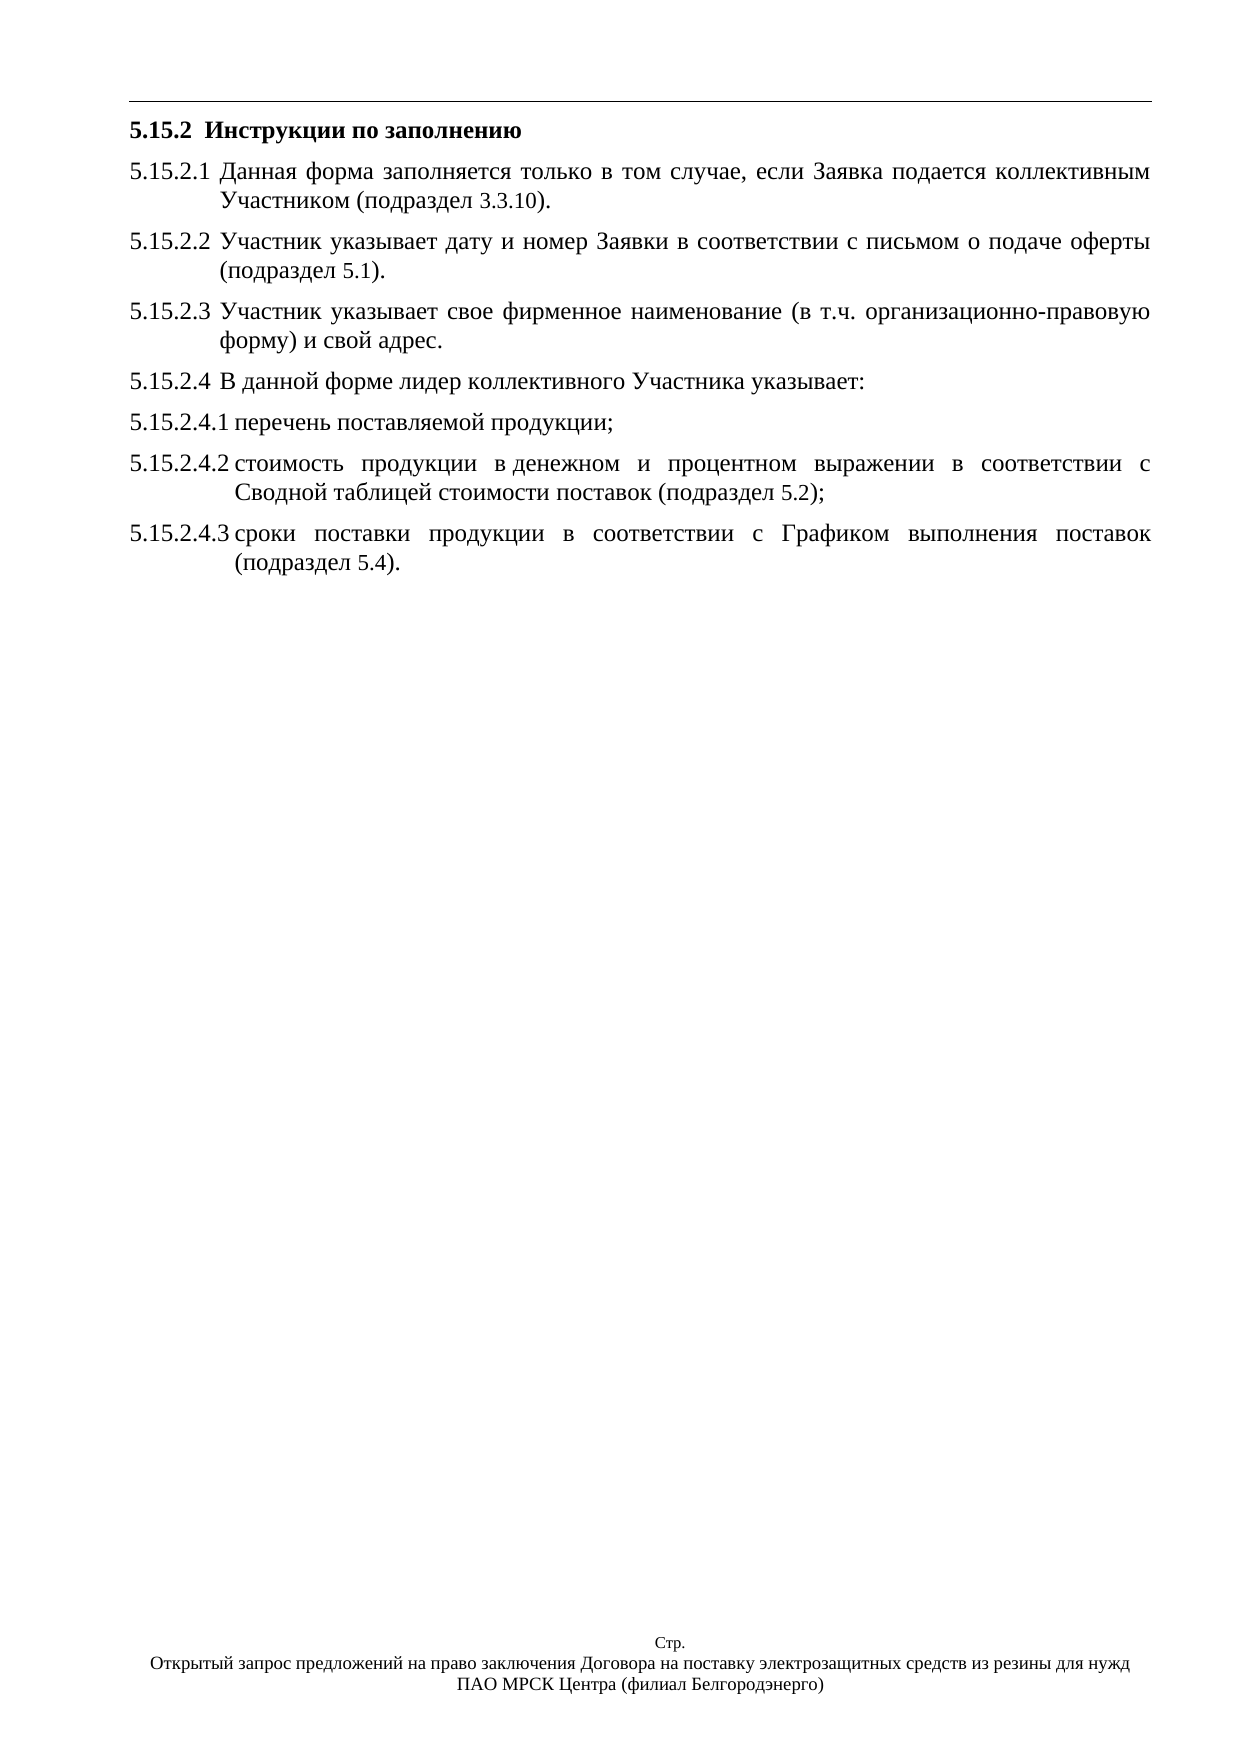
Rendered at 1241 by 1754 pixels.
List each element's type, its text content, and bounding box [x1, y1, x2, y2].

subtitle Инструкции по заполнению [129, 115, 1152, 143]
list Участник указывает дату и номер Заявки в соответствии с письмом о подаче оферты (подраздел 5.1). [129, 226, 1152, 283]
list Участник указывает свое фирменное наименование (в т.ч. организационно-правовую форму) и свой адрес. [129, 296, 1152, 353]
list Данная форма заполняется только в том случае, если Заявка подается коллективным Участником (подраздел 3.3.10). [129, 156, 1152, 213]
list стоимость продукции в денежном и процентном выражении в соответствии с Сводной таблицей стоимости поставок (подраздел 5.2); [129, 448, 1152, 506]
list В данной форме лидер коллективного Участника указывает: [129, 366, 1152, 395]
list сроки поставки продукции в соответствии с Графиком выполнения поставок (подраздел 5.4). [129, 518, 1152, 576]
list перечень поставляемой продукции; [129, 407, 1152, 436]
